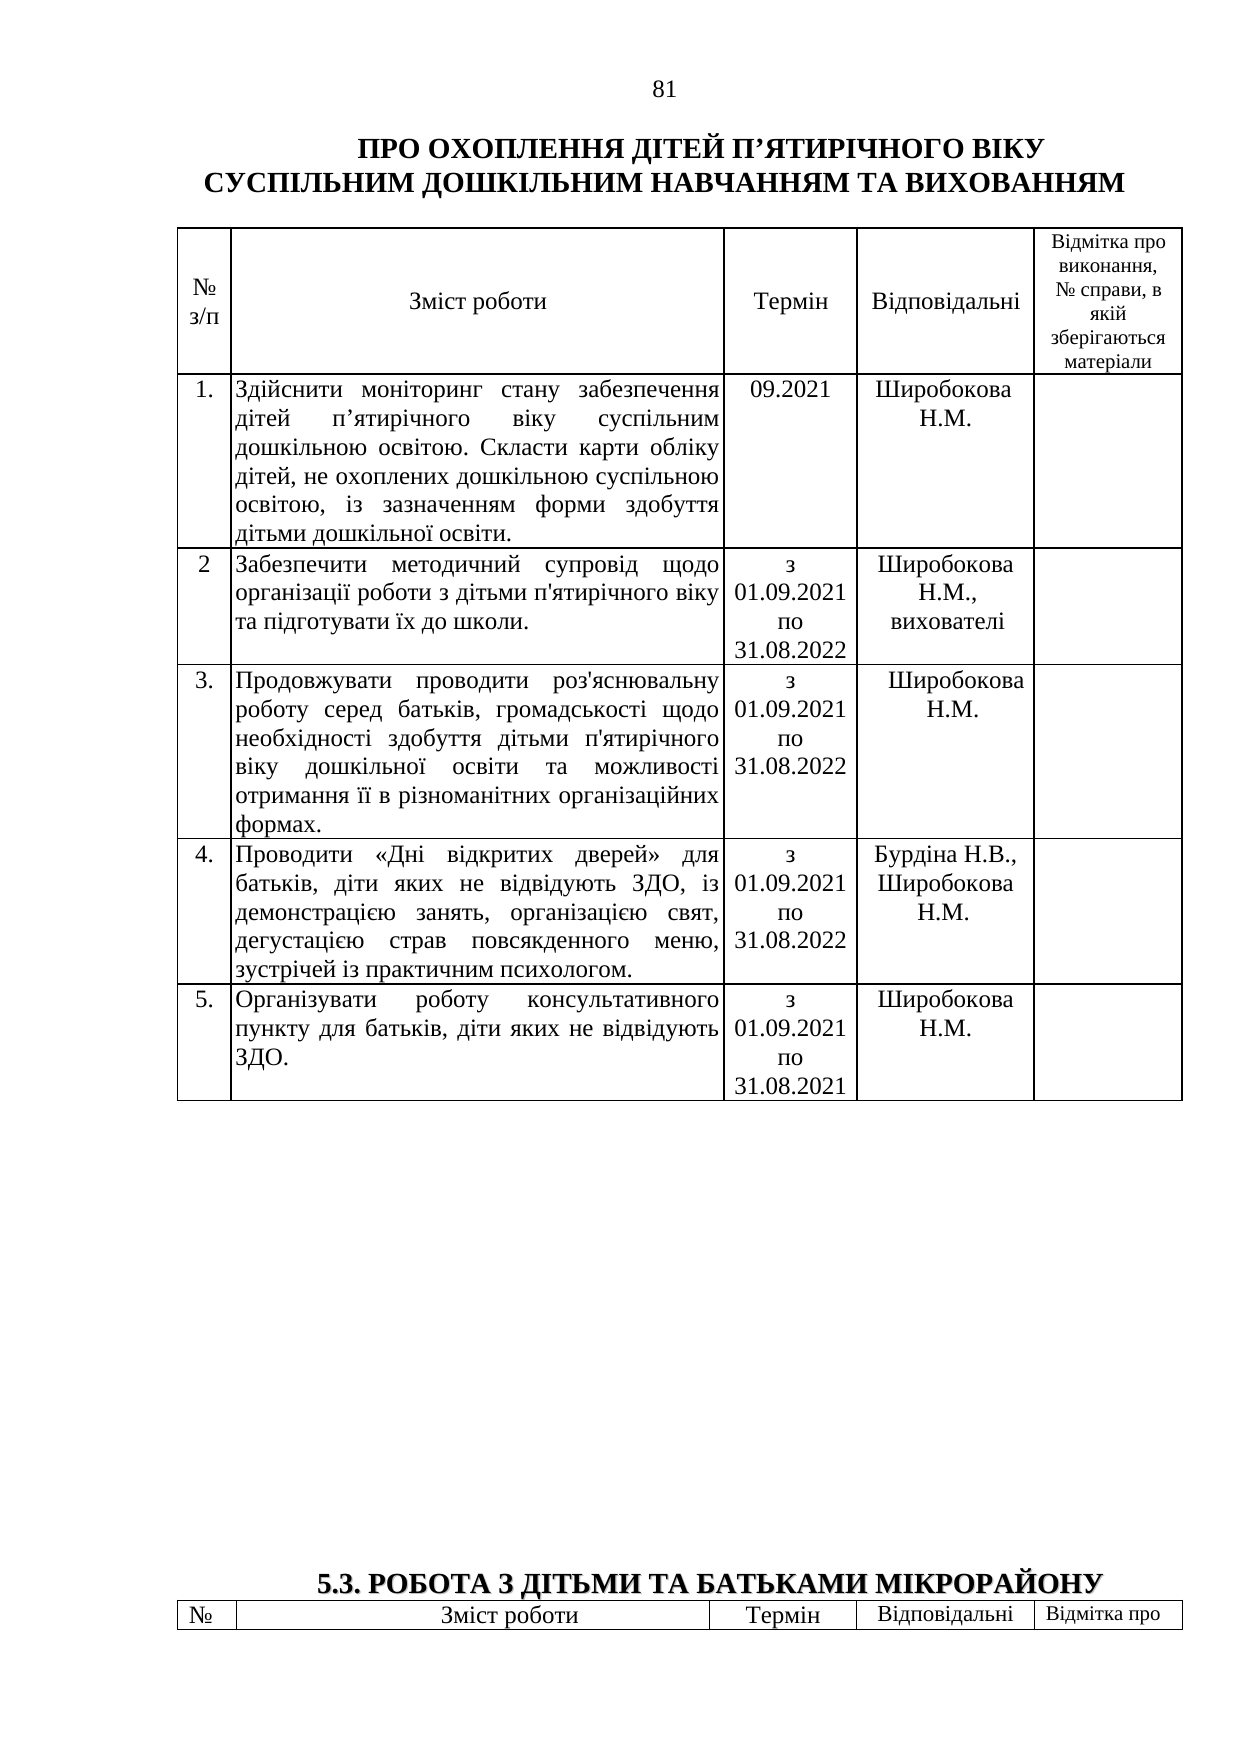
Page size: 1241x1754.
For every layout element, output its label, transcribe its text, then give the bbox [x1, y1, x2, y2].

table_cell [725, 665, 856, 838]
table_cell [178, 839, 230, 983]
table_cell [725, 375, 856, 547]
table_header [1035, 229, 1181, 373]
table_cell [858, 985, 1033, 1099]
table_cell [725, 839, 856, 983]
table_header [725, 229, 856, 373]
text 5.3. РОБОТА З ДІТЬМИ ТА БАТЬКАМИ МІКРОРАЙОНУ [195, 1566, 1152, 1599]
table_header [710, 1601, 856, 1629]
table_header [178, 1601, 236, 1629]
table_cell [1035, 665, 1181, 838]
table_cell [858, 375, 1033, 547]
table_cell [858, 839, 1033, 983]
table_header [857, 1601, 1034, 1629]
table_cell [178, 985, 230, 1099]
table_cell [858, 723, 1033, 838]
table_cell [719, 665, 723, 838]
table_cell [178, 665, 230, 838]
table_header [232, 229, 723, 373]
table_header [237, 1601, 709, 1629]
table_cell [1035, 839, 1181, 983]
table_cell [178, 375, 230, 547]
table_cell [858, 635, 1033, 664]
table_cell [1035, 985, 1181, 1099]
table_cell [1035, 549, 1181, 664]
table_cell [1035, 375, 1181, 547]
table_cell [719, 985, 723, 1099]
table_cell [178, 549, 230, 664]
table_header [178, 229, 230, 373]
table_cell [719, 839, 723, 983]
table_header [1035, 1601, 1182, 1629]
text ПРО ОХОПЛЕННЯ ДІТЕЙ П’ЯТИРІЧНОГО ВІКУ СУСПІЛЬНИМ ДОШКІЛЬНИМ НАВЧАННЯМ ТА ВИХОВАННЯМ [177, 131, 1152, 198]
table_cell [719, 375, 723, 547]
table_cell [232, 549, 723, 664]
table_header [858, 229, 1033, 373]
